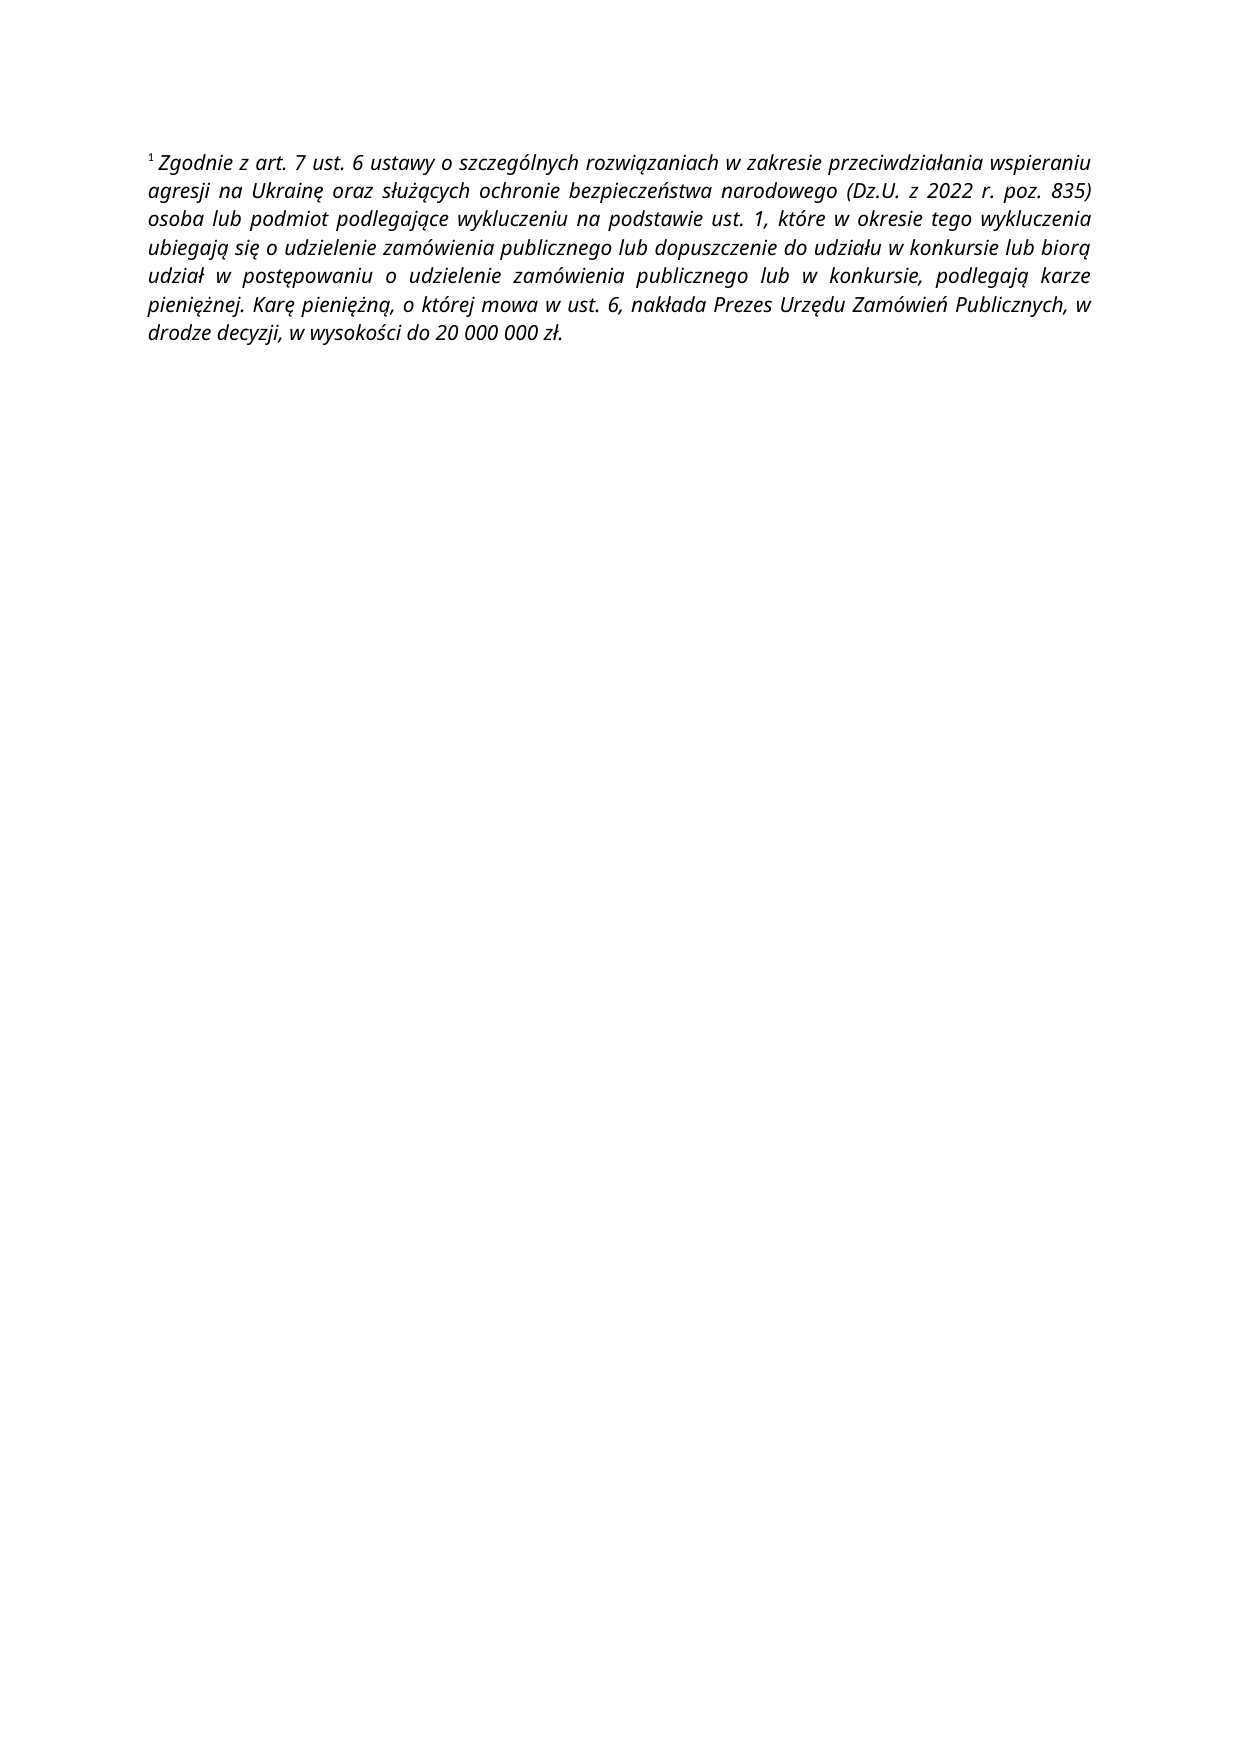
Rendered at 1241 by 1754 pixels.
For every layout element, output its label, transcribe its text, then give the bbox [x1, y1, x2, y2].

text 1 Zgodnie z art. 7 ust. 6 ustawy o szczególnych rozwiązaniach w zakresie przeciwdziałania wspieraniu agresji na Ukrainę oraz służących ochronie bezpieczeństwa narodowego (Dz.U. z 2022 r. poz. 835) osoba lub podmiot podlegające wykluczeniu na podstawie ust. 1, które w okresie tego wykluczenia ubiegają się o udzielenie zamówienia publicznego lub dopuszczenie do udziału w konkursie lub biorą udział w postępowaniu o udzielenie zamówienia publicznego lub w konkursie, podlegają karze pieniężnej. Karę pieniężną, o której mowa w ust. 6, nakłada Prezes Urzędu Zamówień Publicznych, w drodze decyzji, w wysokości do 20 000 000 zł. [148, 148, 1093, 347]
